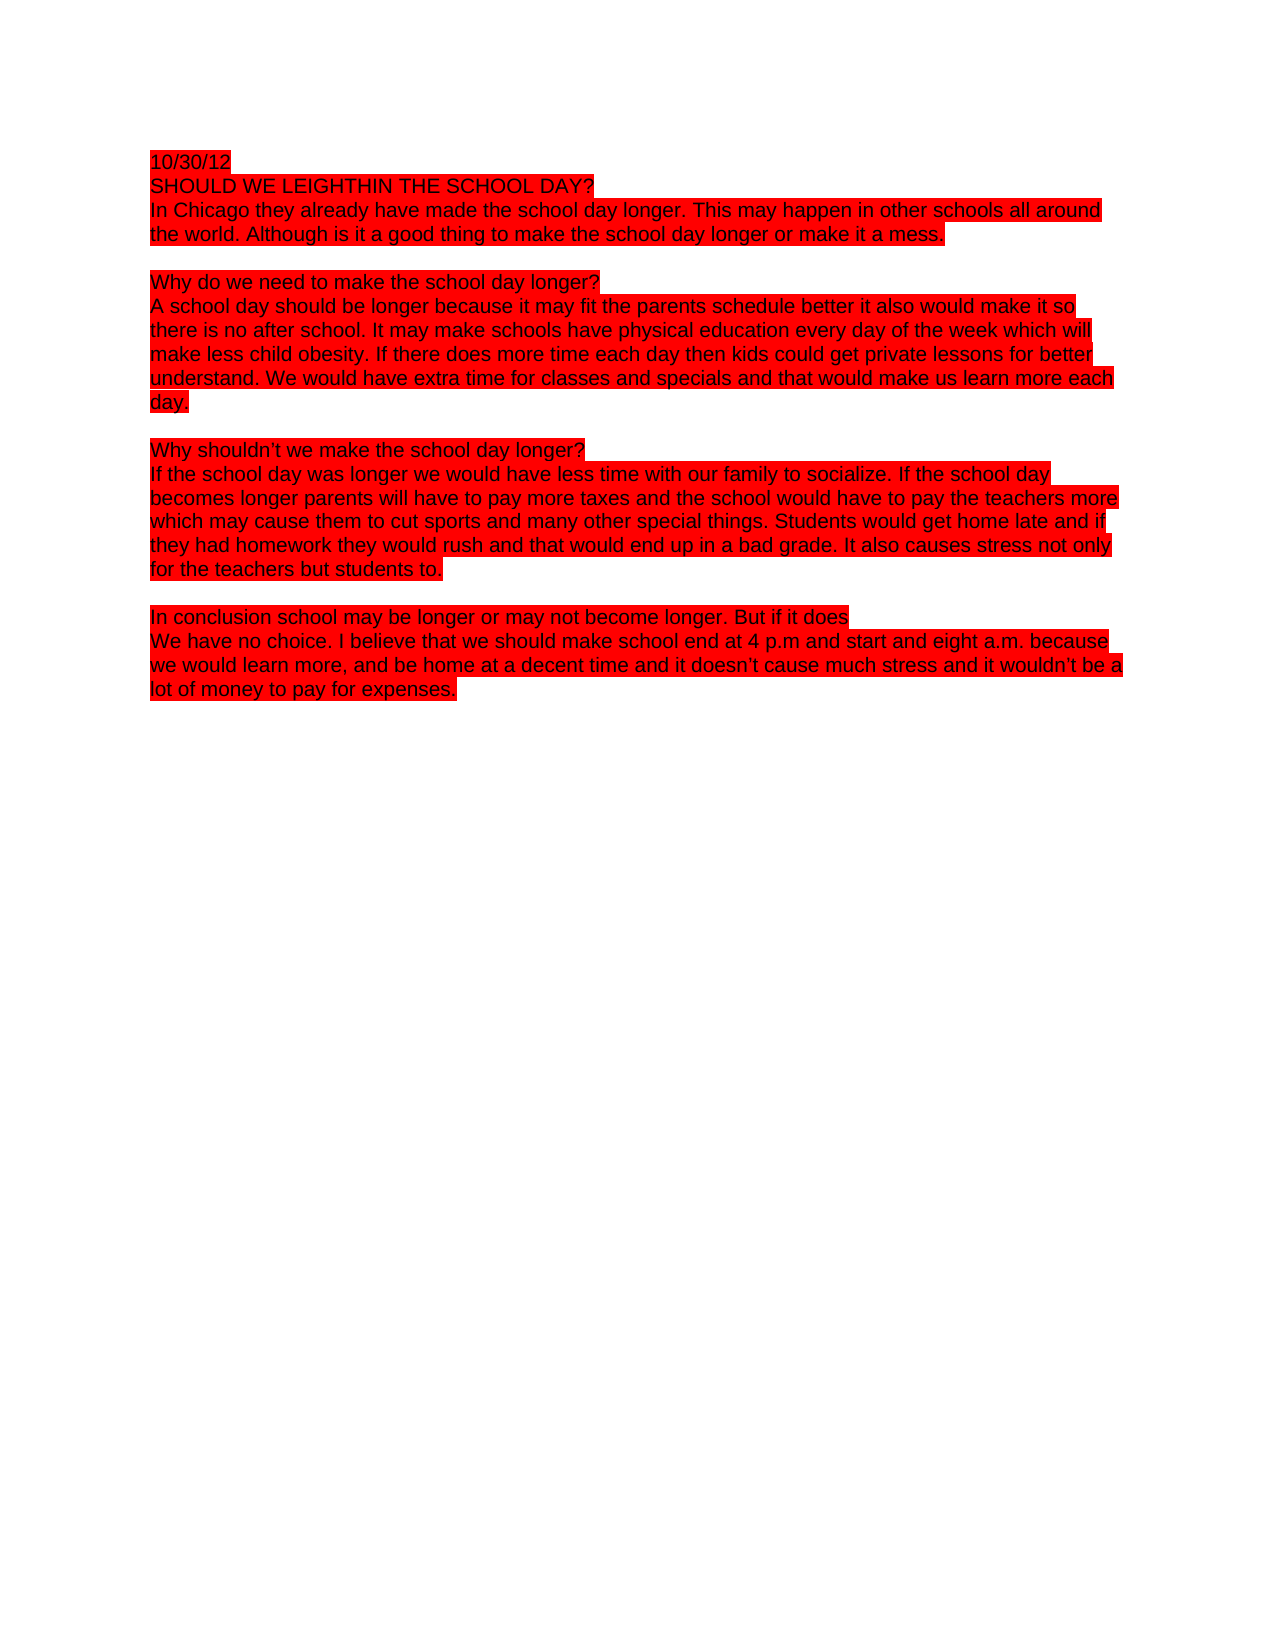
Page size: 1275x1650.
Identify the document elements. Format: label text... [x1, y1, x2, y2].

text 10/30/12 SHOULD WE LEIGHTHIN THE SCHOOL DAY? In Chicago they already have made the school day longer. This may happen in other schools all around the world. Although is it a good thing to make the school day longer or make it a mess. Why do we need to make the school day longer? A school day should be longer because it may fit the parents schedule better it also would make it so there is no after school. It may make schools have physical education every day of the week which will make less child obesity. If there does more time each day then kids could get private lessons for better understand. We would have extra time for classes and specials and that would make us learn more each day. Why shouldn’t we make the school day longer? If the school day was longer we would have less time with our family to socialize. If the school day becomes longer parents will have to pay more taxes and the school would have to pay the teachers more which may cause them to cut sports and many other special things. Students would get home late and if they had homework they would rush and that would end up in a bad grade. It also causes stress not only for the teachers but students to. In conclusion school may be longer or may not become longer. But if it does We have no choice. I believe that we should make school end at 4 p.m and start and eight a.m. because we would learn more, and be home at a decent time and it doesn’t cause much stress and it wouldn’t be a lot of money to pay for expenses. [150, 150, 1125, 701]
